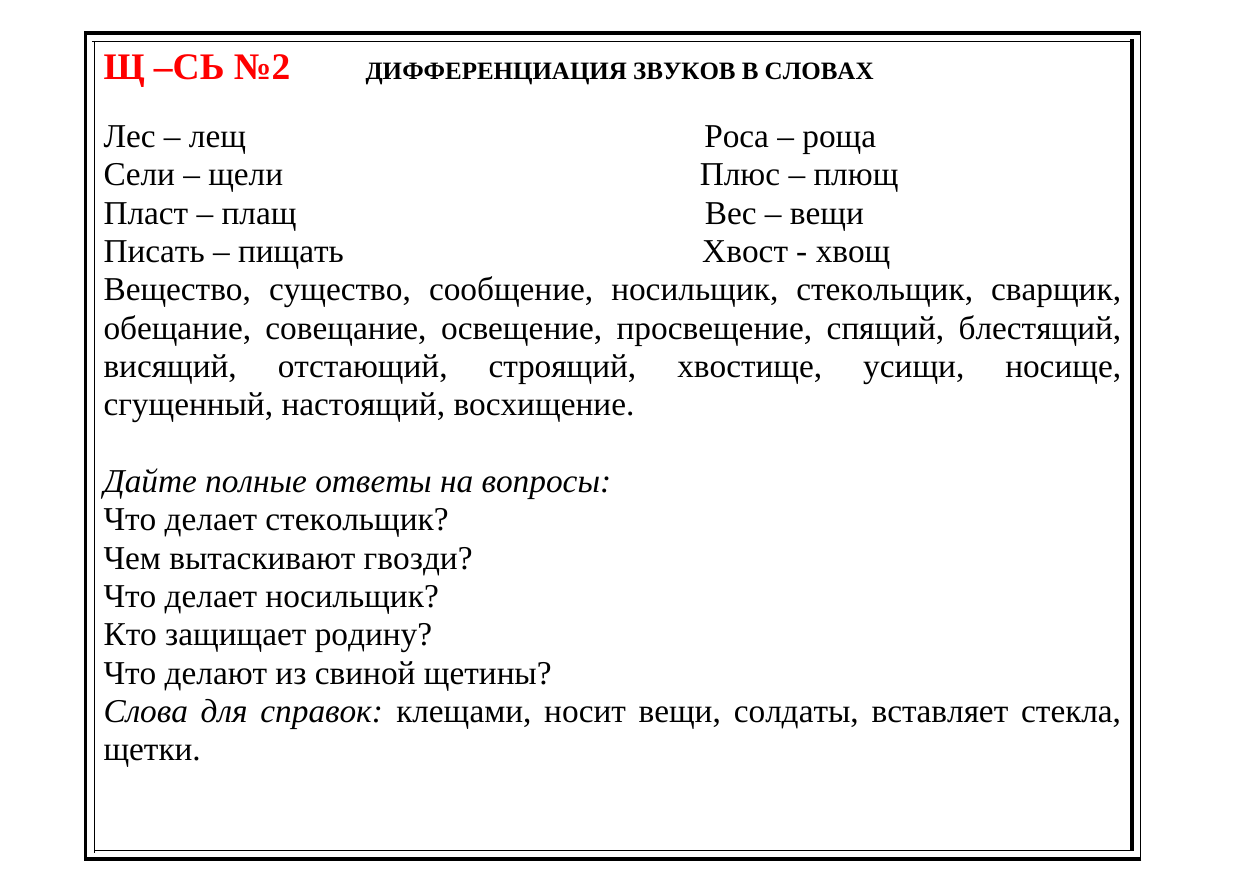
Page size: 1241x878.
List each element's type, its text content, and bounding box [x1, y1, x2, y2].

text Кто защищает родину? [103, 614, 1122, 653]
text Вещество, существо, сообщение, носильщик, стекольщик, сварщик, обещание, совещание, освещение, просвещение, спящий, блестящий, висящий, отстающий, строящий, хвостище, усищи, носище, сгущенный, настоящий, восхищение. [103, 269, 1122, 423]
text Щ –СЬ №2 ДИФФЕРЕНЦИАЦИЯ ЗВУКОВ В СЛОВАХ [103, 44, 1122, 87]
text Пласт – плащ Вес – вещи [103, 193, 1122, 231]
text Что делают из свиной щетины? [103, 653, 1122, 691]
text Слова для справок: клещами, носит вещи, солдаты, вставляет стекла, щетки. [103, 691, 1122, 768]
text Что делает носильщик? [103, 576, 1122, 614]
text Сели – щели Плюс – плющ [103, 154, 1122, 193]
text Что делает стекольщик? [103, 499, 1122, 538]
text Лес – лещ Роса – роща [103, 116, 1122, 154]
text Дайте полные ответы на вопросы: [103, 461, 1122, 499]
text Чем вытаскивают гвозди? [103, 538, 1122, 576]
text Писать – пищать Хвост - хвощ [103, 231, 1122, 269]
